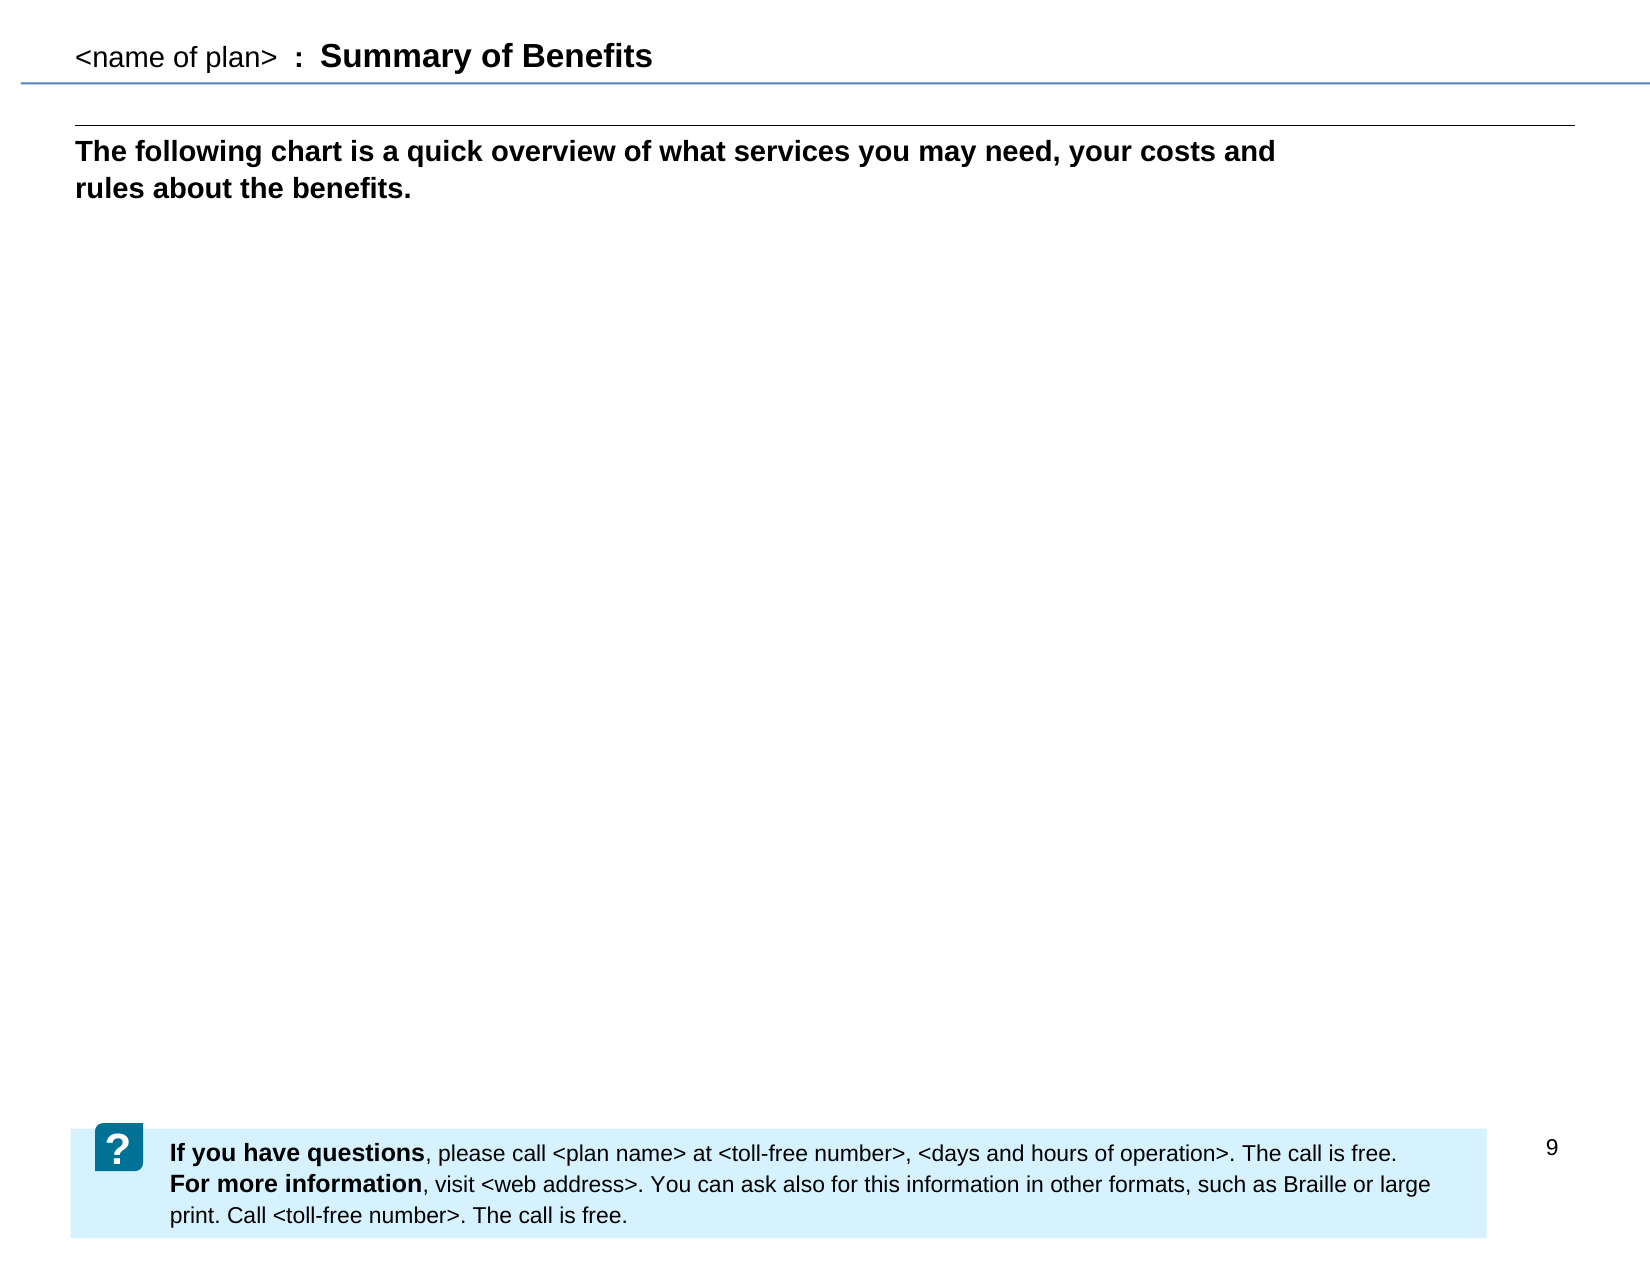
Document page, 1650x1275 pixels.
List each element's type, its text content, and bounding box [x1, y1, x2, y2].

subtitle The following chart is a quick overview of what services you may need, your costs and rules about the benefits. [75, 131, 1350, 206]
